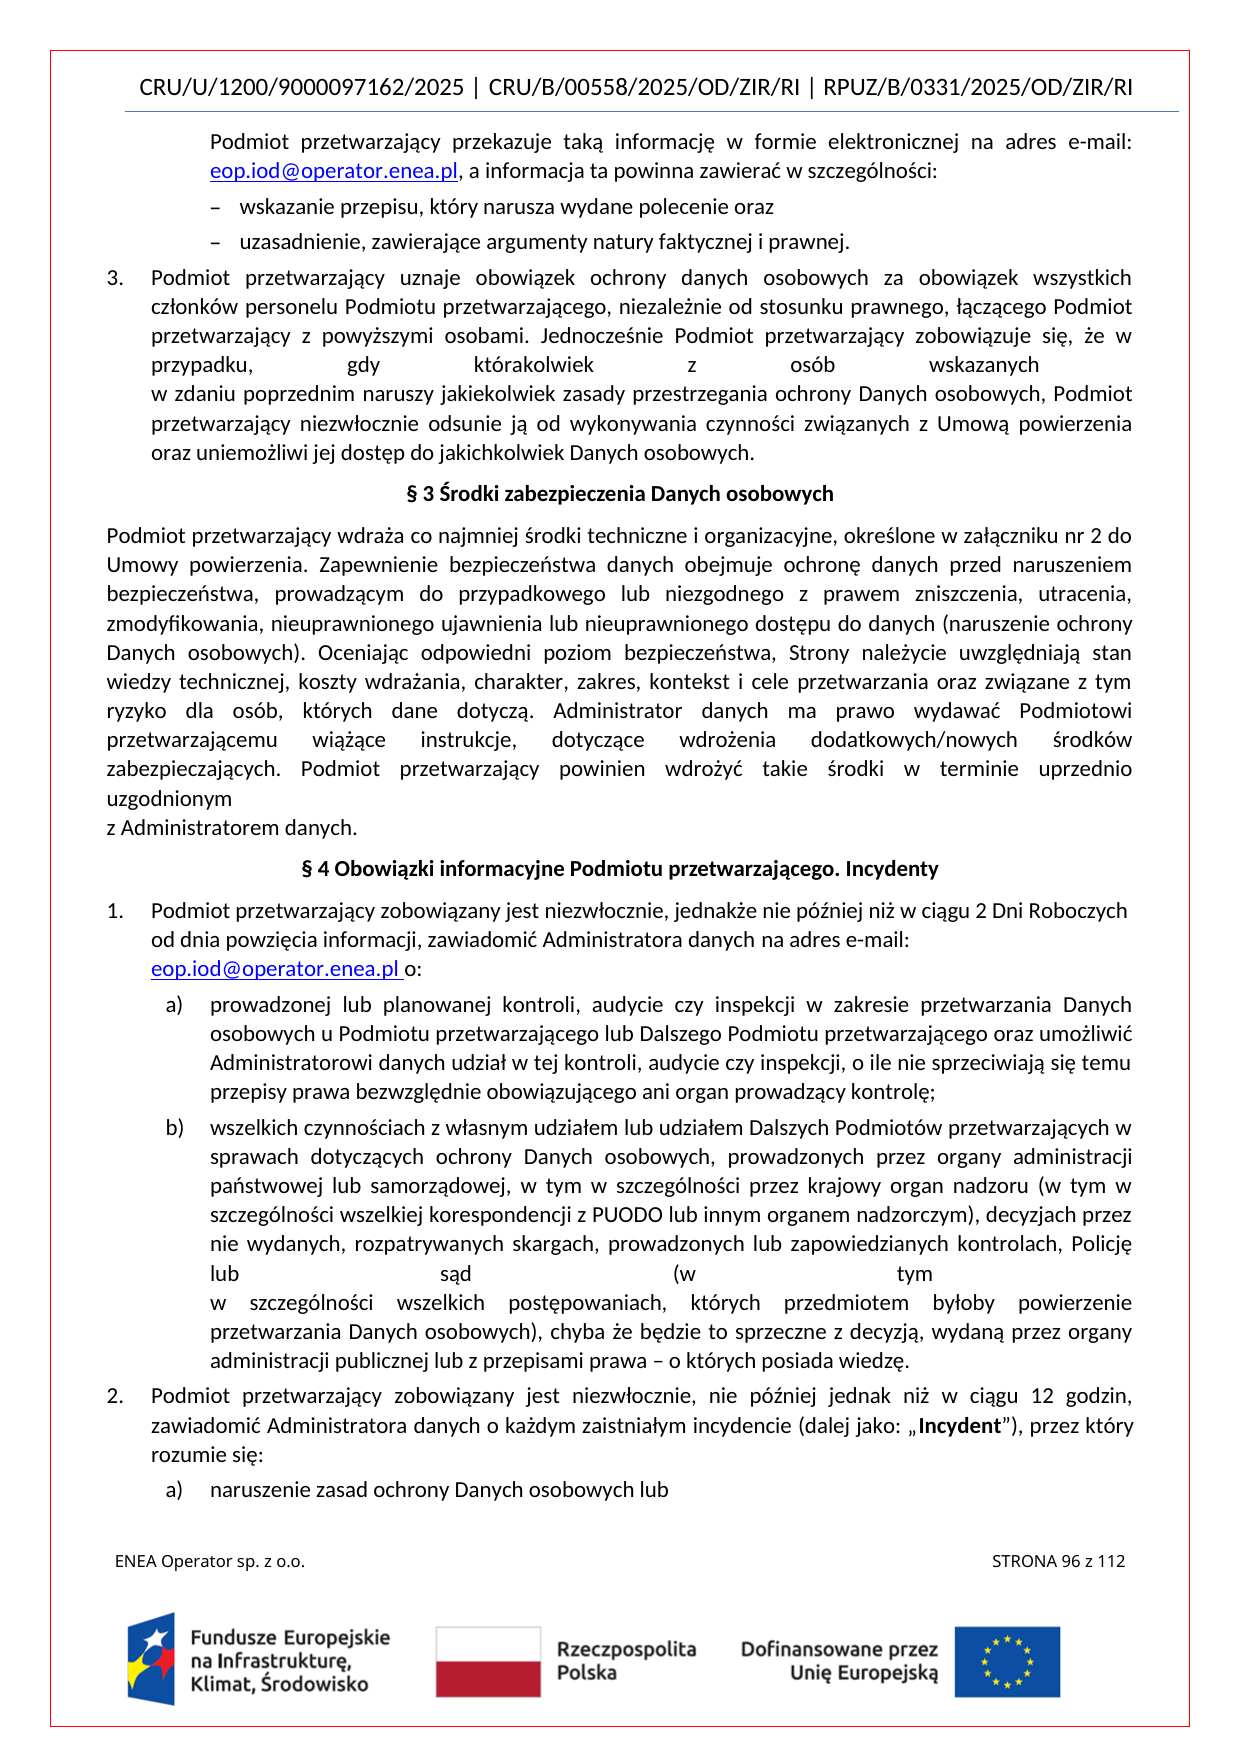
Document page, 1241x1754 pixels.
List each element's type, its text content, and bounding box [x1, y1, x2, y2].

list naruszenie zasad ochrony Danych osobowych lub [165, 1474, 1134, 1503]
list uzasadnienie, zawierające argumenty natury faktycznej i prawnej. [210, 226, 1134, 256]
text Podmiot przetwarzający wdraża co najmniej środki techniczne i organizacyjne, określone w załączniku nr 2 do Umowy powierzenia. Zapewnienie bezpieczeństwa danych obejmuje ochronę danych przed naruszeniem bezpieczeństwa, prowadzącym do przypadkowego lub niezgodnego z prawem zniszczenia, utracenia, zmodyfikowania, nieuprawnionego ujawnienia lub nieuprawnionego dostępu do danych (naruszenie ochrony Danych osobowych). Oceniając odpowiedni poziom bezpieczeństwa, Strony należycie uwzględniają stan wiedzy technicznej, koszty wdrażania, charakter, zakres, kontekst i cele przetwarzania oraz związane z tym ryzyko dla osób, których dane dotyczą. Administrator danych ma prawo wydawać Podmiotowi przetwarzającemu wiążące instrukcje, dotyczące wdrożenia dodatkowych/nowych środków zabezpieczających. Podmiot przetwarzający powinien wdrożyć takie środki w terminie uprzednio uzgodnionym z Administratorem danych. [106, 520, 1134, 841]
list Podmiot przetwarzający zobowiązany jest niezwłocznie, nie później jednak niż w ciągu 12 godzin, zawiadomić Administratora danych o każdym zaistniałym incydencie (dalej jako: „Incydent”), przez który rozumie się: [106, 1381, 1134, 1468]
picture [106, 1589, 1074, 1726]
text § 4 Obowiązki informacyjne Podmiotu przetwarzającego. Incydenty [106, 853, 1134, 883]
list prowadzonej lub planowanej kontroli, audycie czy inspekcji w zakresie przetwarzania Danych osobowych u Podmiotu przetwarzającego lub Dalszego Podmiotu przetwarzającego oraz umożliwić Administratorowi danych udział w tej kontroli, audycie czy inspekcji, o ile nie sprzeciwiają się temu przepisy prawa bezwzględnie obowiązującego ani organ prowadzący kontrolę; [165, 989, 1134, 1106]
list Podmiot przetwarzający zobowiązany jest niezwłocznie, jednakże nie później niż w ciągu 2 Dni Roboczych od dnia powzięcia informacji, zawiadomić Administratora danych na adres e-mail: eop.iod@operator.enea.pl o: [106, 895, 1134, 983]
list Podmiot przetwarzający uznaje obowiązek ochrony danych osobowych za obowiązek wszystkich członków personelu Podmiotu przetwarzającego, niezależnie od stosunku prawnego, łączącego Podmiot przetwarzający z powyższymi osobami. Jednocześnie Podmiot przetwarzający zobowiązuje się, że w przypadku, gdy którakolwiek z osób wskazanych w zdaniu poprzednim naruszy jakiekolwiek zasady przestrzegania ochrony Danych osobowych, Podmiot przetwarzający niezwłocznie odsunie ją od wykonywania czynności związanych z Umową powierzenia oraz uniemożliwi jej dostęp do jakichkolwiek Danych osobowych. [106, 262, 1134, 466]
text § 3 Środki zabezpieczenia Danych osobowych [106, 478, 1134, 508]
list wszelkich czynnościach z własnym udziałem lub udziałem Dalszych Podmiotów przetwarzających w sprawach dotyczących ochrony Danych osobowych, prowadzonych przez organy administracji państwowej lub samorządowej, w tym w szczególności przez krajowy organ nadzoru (w tym w szczególności wszelkiej korespondencji z PUODO lub innym organem nadzorczym), decyzjach przez nie wydanych, rozpatrywanych skargach, prowadzonych lub zapowiedzianych kontrolach, Policję lub sąd (w tym w szczególności wszelkich postępowaniach, których przedmiotem byłoby powierzenie przetwarzania Danych osobowych), chyba że będzie to sprzeczne z decyzją, wydaną przez organy administracji publicznej lub z przepisami prawa – o których posiada wiedzę. [165, 1112, 1134, 1374]
list wskazanie przepisu, który narusza wydane polecenie oraz [210, 191, 1134, 220]
